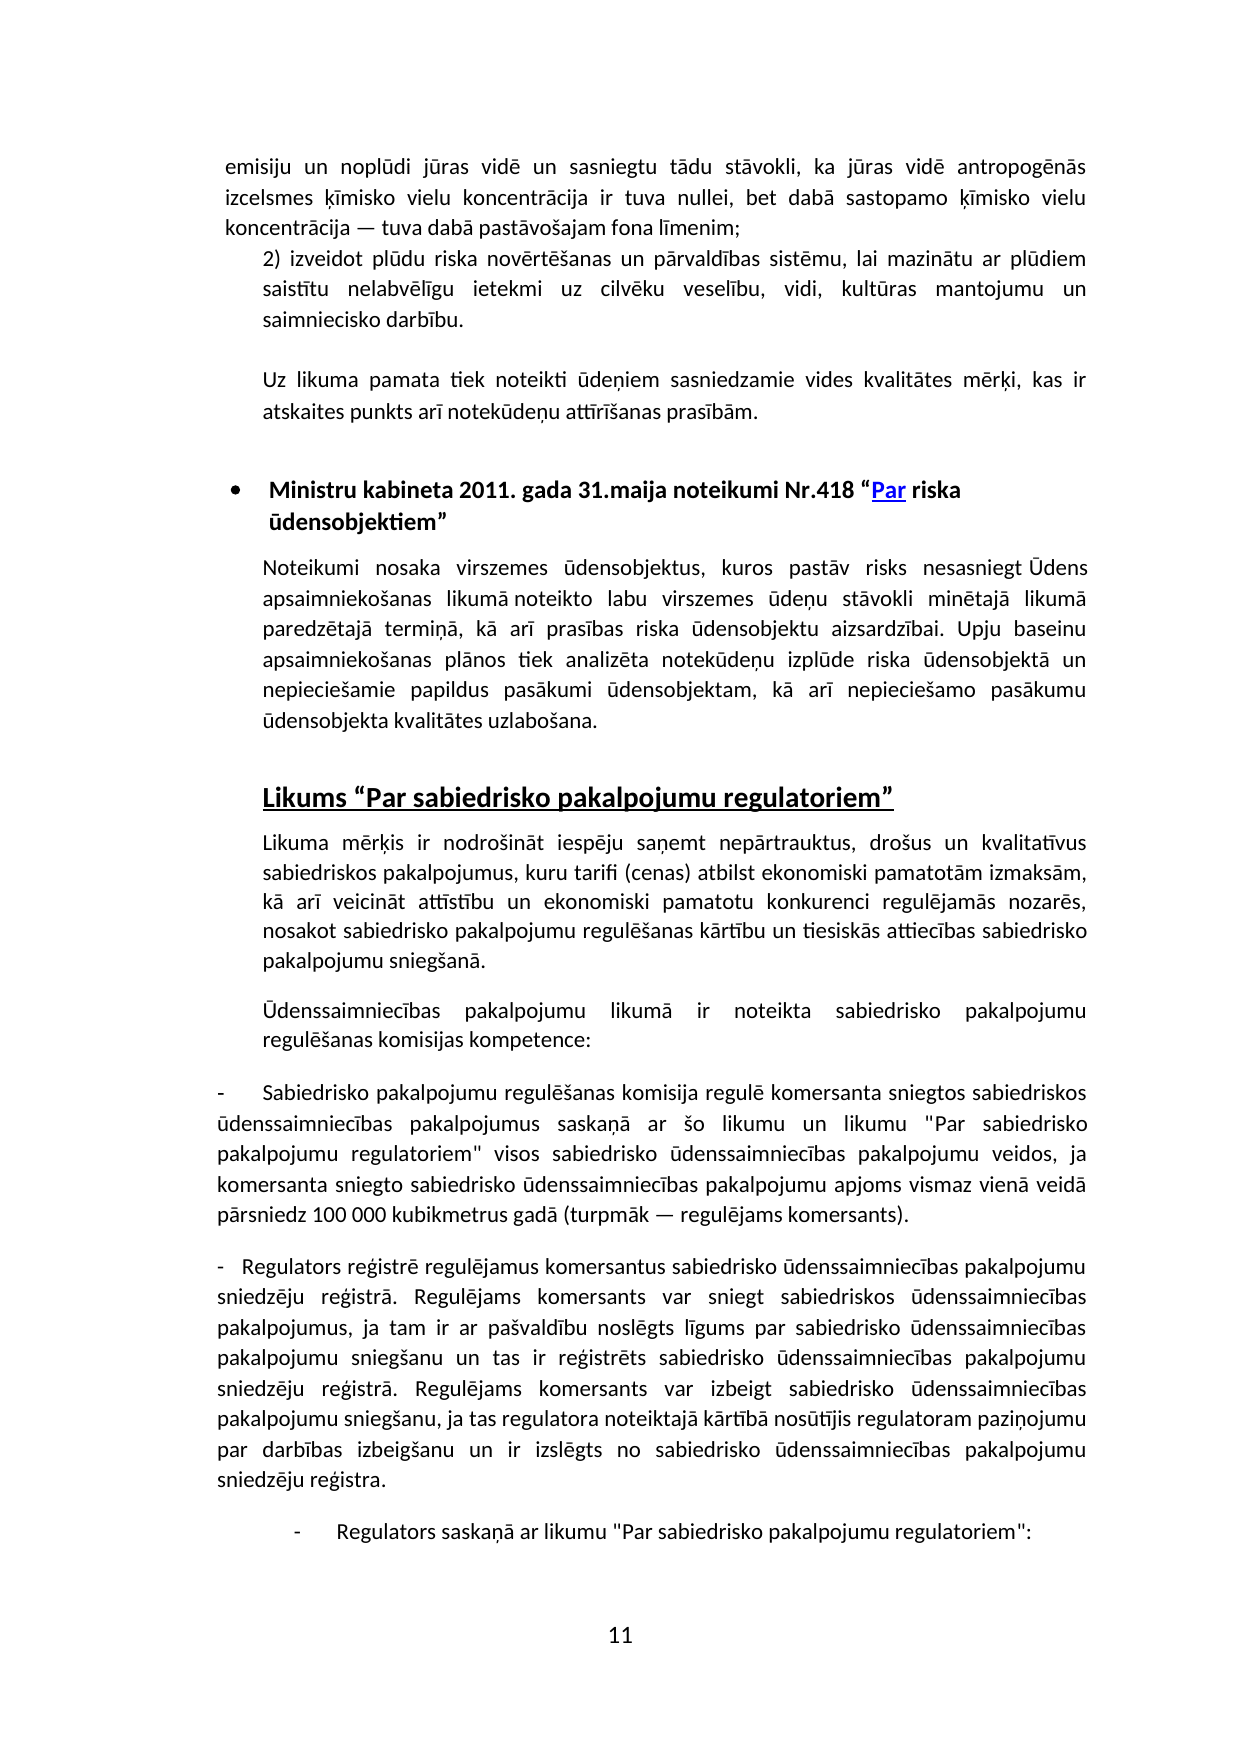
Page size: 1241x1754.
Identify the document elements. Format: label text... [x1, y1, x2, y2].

text - Regulators reģistrē regulējamus komersantus sabiedrisko ūdenssaimniecības pakalpojumu sniedzēju reģistrā. Regulējams komersants var sniegt sabiedriskos ūdenssaimniecības pakalpojumus, ja tam ir ar pašvaldību noslēgts līgums par sabiedrisko ūdenssaimniecības pakalpojumu sniegšanu un tas ir reģistrēts sabiedrisko ūdenssaimniecības pakalpojumu sniedzēju reģistrā. Regulējams komersants var izbeigt sabiedrisko ūdenssaimniecības pakalpojumu sniegšanu, ja tas regulatora noteiktajā kārtībā nosūtījis regulatoram paziņojumu par darbības izbeigšanu un ir izslēgts no sabiedrisko ūdenssaimniecības pakalpojumu sniedzēju reģistra. [217, 1249, 1088, 1493]
text Noteikumi nosaka virszemes ūdensobjektus, kuros pastāv risks nesasniegt Ūdens apsaimniekošanas likumā noteikto labu virszemes ūdeņu stāvokli minētajā likumā paredzētajā termiņā, kā arī prasības riska ūdensobjektu aizsardzībai. Upju baseinu apsaimniekošanas plānos tiek analizēta notekūdeņu izplūde riska ūdensobjektā un nepieciešamie papildus pasākumi ūdensobjektam, kā arī nepieciešamo pasākumu ūdensobjekta kvalitātes uzlabošana. [262, 551, 1088, 734]
text - Regulators saskaņā ar likumu "Par sabiedrisko pakalpojumu regulatoriem": [262, 1514, 1088, 1545]
text 2) izveidot plūdu riska novērtēšanas un pārvaldības sistēmu, lai mazinātu ar plūdiem saistītu nelabvēlīgu ietekmi uz cilvēku veselību, vidi, kultūras mantojumu un saimniecisko darbību. [262, 242, 1088, 333]
list Ministru kabineta 2011. gada 31.maija noteikumi Nr.418 “Par riska ūdensobjektiem” [231, 474, 1088, 537]
text Uz likuma pamata tiek noteikti ūdeņiem sasniedzamie vides kvalitātes mērķi, kas ir atskaites punkts arī notekūdeņu attīrīšanas prasībām. [262, 365, 1088, 426]
text Ūdenssaimniecības pakalpojumu likumā ir noteikta sabiedrisko pakalpojumu regulēšanas komisijas kompetence: [262, 1024, 1088, 1054]
list Sabiedrisko pakalpojumu regulēšanas komisija regulē komersanta sniegtos sabiedriskos ūdenssaimniecības pakalpojumus saskaņā ar šo likumu un likumu "Par sabiedrisko pakalpojumu regulatoriem" visos sabiedrisko ūdenssaimniecības pakalpojumu veidos, ja komersanta sniegto sabiedrisko ūdenssaimniecības pakalpojumu apjoms vismaz vienā veidā pārsniedz 100 000 kubikmetrus gadā (turpmāk — regulējams komersants). [217, 1076, 1088, 1228]
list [187, 150, 1088, 242]
text Likuma mērķis ir nodrošināt iespēju saņemt nepārtrauktus, drošus un kvalitatīvus sabiedriskos pakalpojumus, kuru tarifi (cenas) atbilst ekonomiski pamatotām izmaksām, kā arī veicināt attīstību un ekonomiski pamatotu konkurenci regulējamās nozarēs, nosakot sabiedrisko pakalpojumu regulēšanas kārtību un tiesiskās attiecības sabiedrisko pakalpojumu sniegšanā. [262, 945, 1088, 974]
text Likums “Par sabiedrisko pakalpojumu regulatoriem” [262, 779, 1088, 814]
